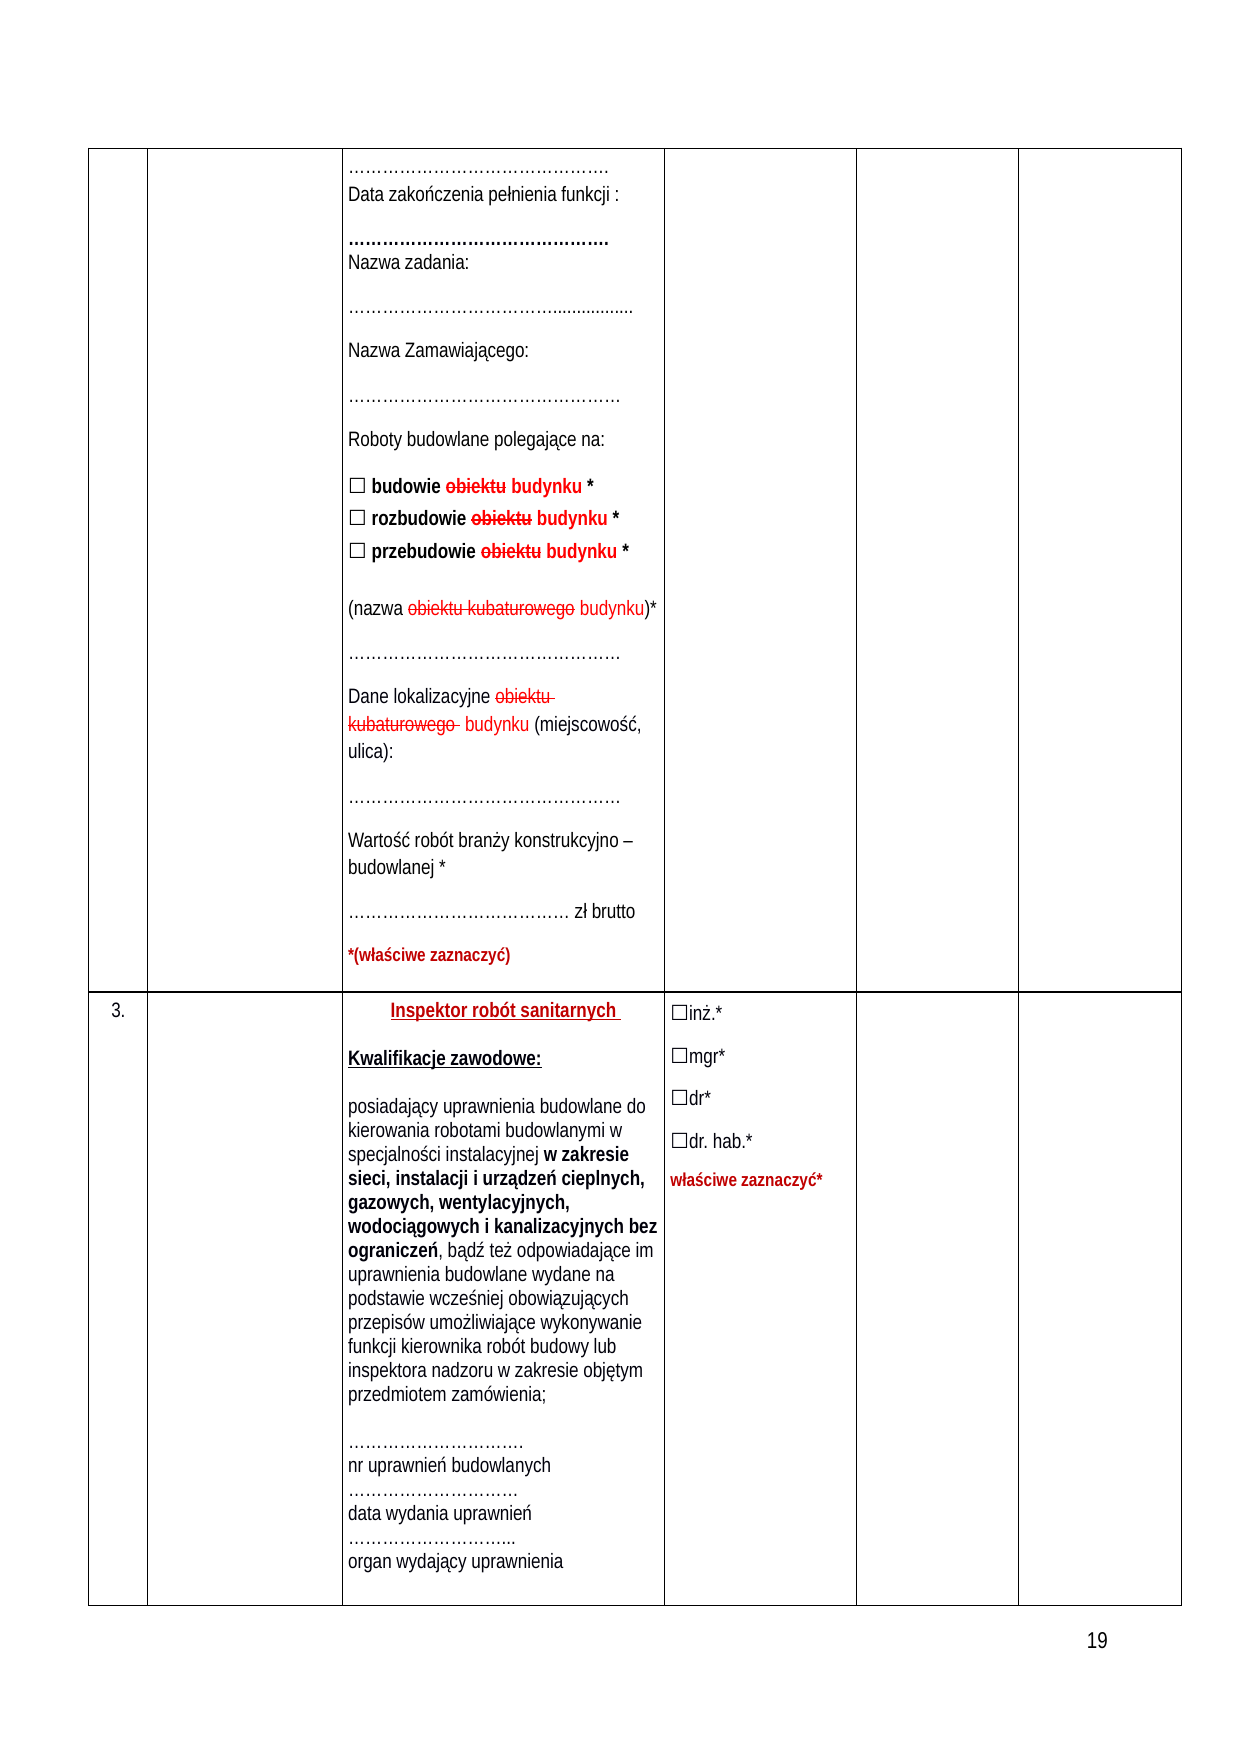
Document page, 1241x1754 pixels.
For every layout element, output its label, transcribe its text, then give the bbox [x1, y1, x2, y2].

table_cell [665, 149, 856, 991]
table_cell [665, 993, 856, 1605]
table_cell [343, 149, 664, 991]
table_cell 3. [89, 993, 147, 1605]
table_cell [857, 993, 1018, 1605]
table_cell [1019, 149, 1181, 991]
table_cell [148, 993, 342, 1605]
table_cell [343, 993, 664, 1605]
table_cell [1019, 993, 1181, 1605]
table_cell [148, 149, 342, 991]
table_cell 2. [89, 149, 147, 991]
table_cell [857, 149, 1018, 991]
